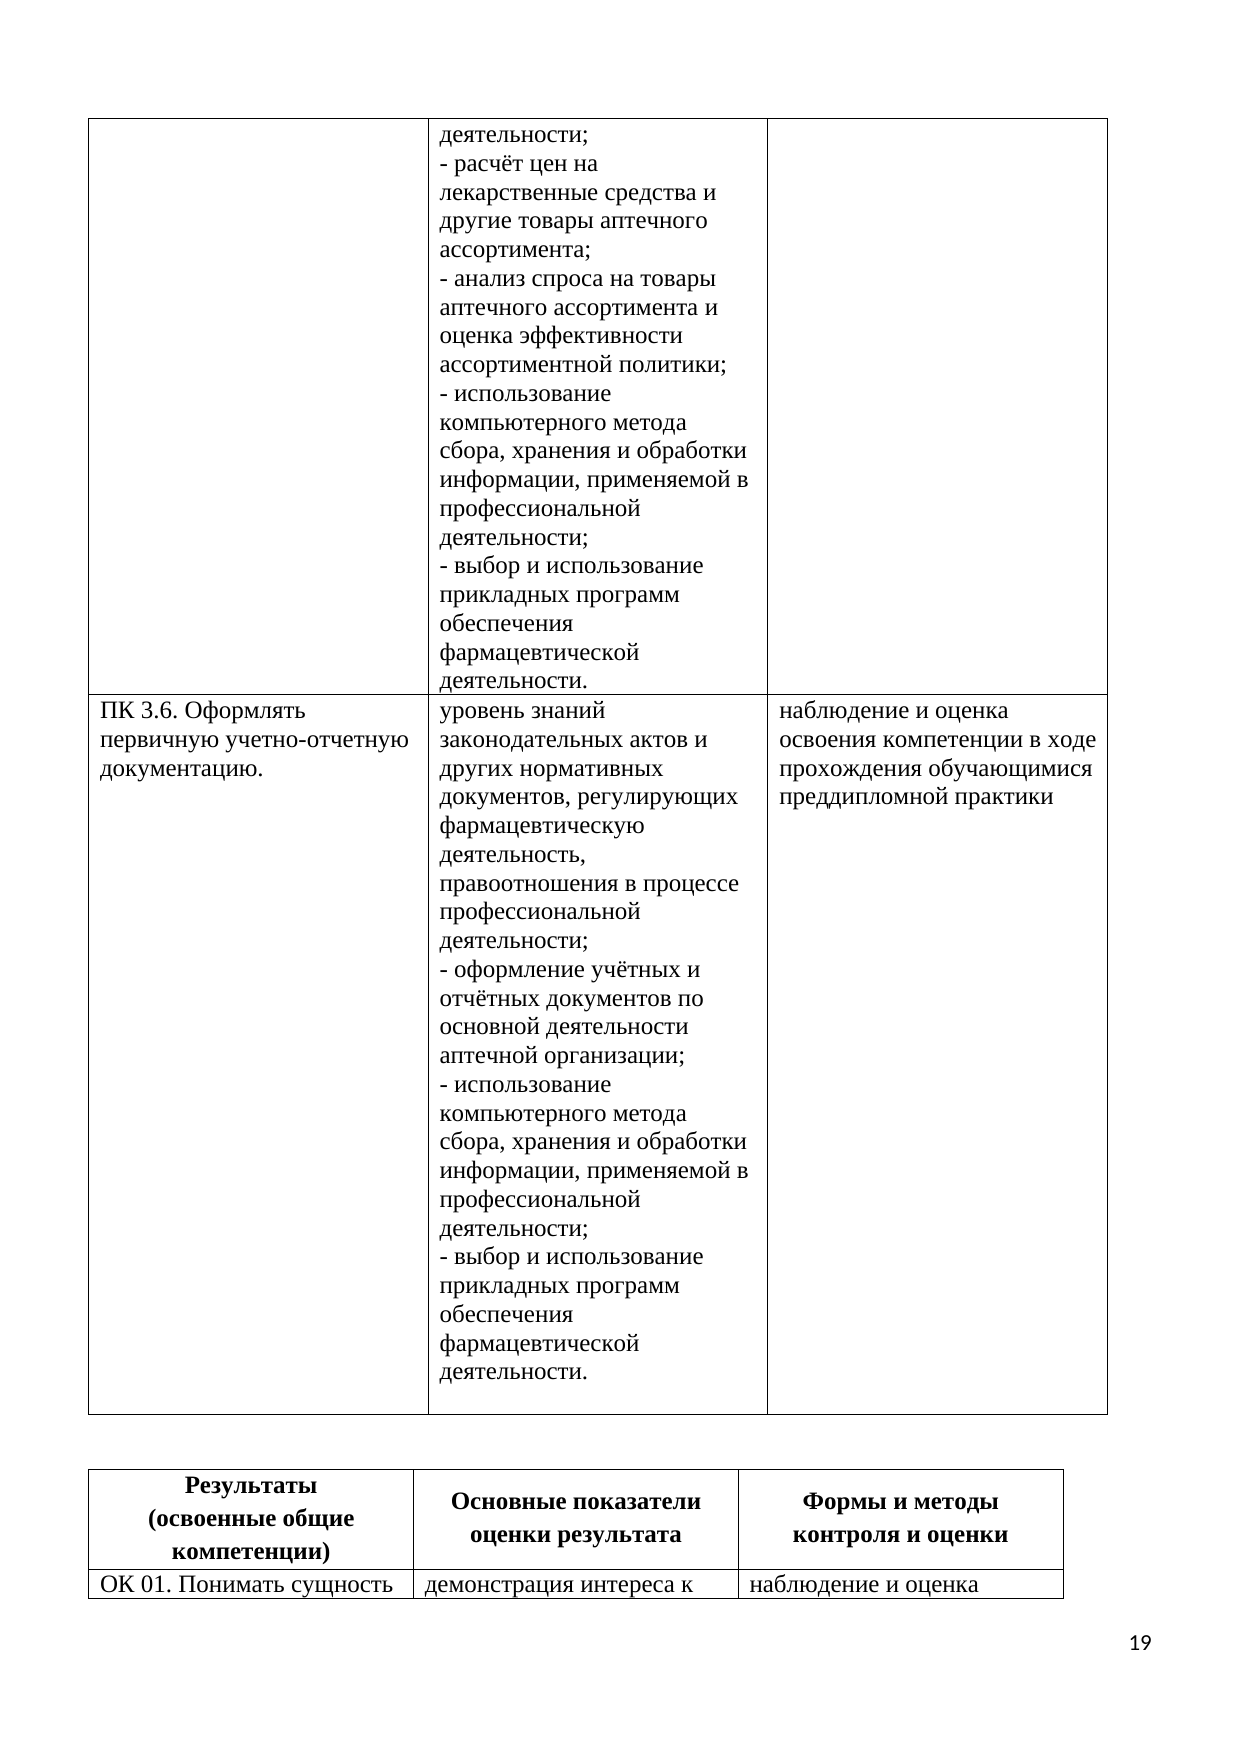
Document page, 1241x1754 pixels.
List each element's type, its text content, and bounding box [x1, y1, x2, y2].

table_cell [89, 119, 428, 694]
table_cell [414, 1570, 738, 1598]
table_cell наблюдение и оценка освоения компетенции в ходе прохождения обучающимися преддипломной практики [768, 695, 1107, 1414]
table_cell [89, 1570, 413, 1598]
table_cell ПК 3.6. Оформлять первичную учетно-отчетную документацию. [89, 695, 428, 1414]
table_header Основные показатели оценки результата [414, 1470, 738, 1568]
table_cell уровень знаний законодательных актов и других нормативных документов, регулирующих фармацевтическую деятельность, правоотношения в процессе профессиональной деятельности; - оформление учётных и отчётных документов по основной деятельности аптечной организации; - использование компьютерного метода сбора, хранения и обработки информации, применяемой в профессиональной деятельности; - выбор и использование прикладных программ обеспечения фармацевтической деятельности. [429, 695, 767, 1414]
table_header Формы и методы контроля и оценки [739, 1470, 1063, 1568]
table_header Результаты (освоенные общие компетенции) [89, 1470, 413, 1568]
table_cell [768, 119, 1107, 694]
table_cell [429, 119, 767, 694]
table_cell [739, 1570, 1063, 1598]
